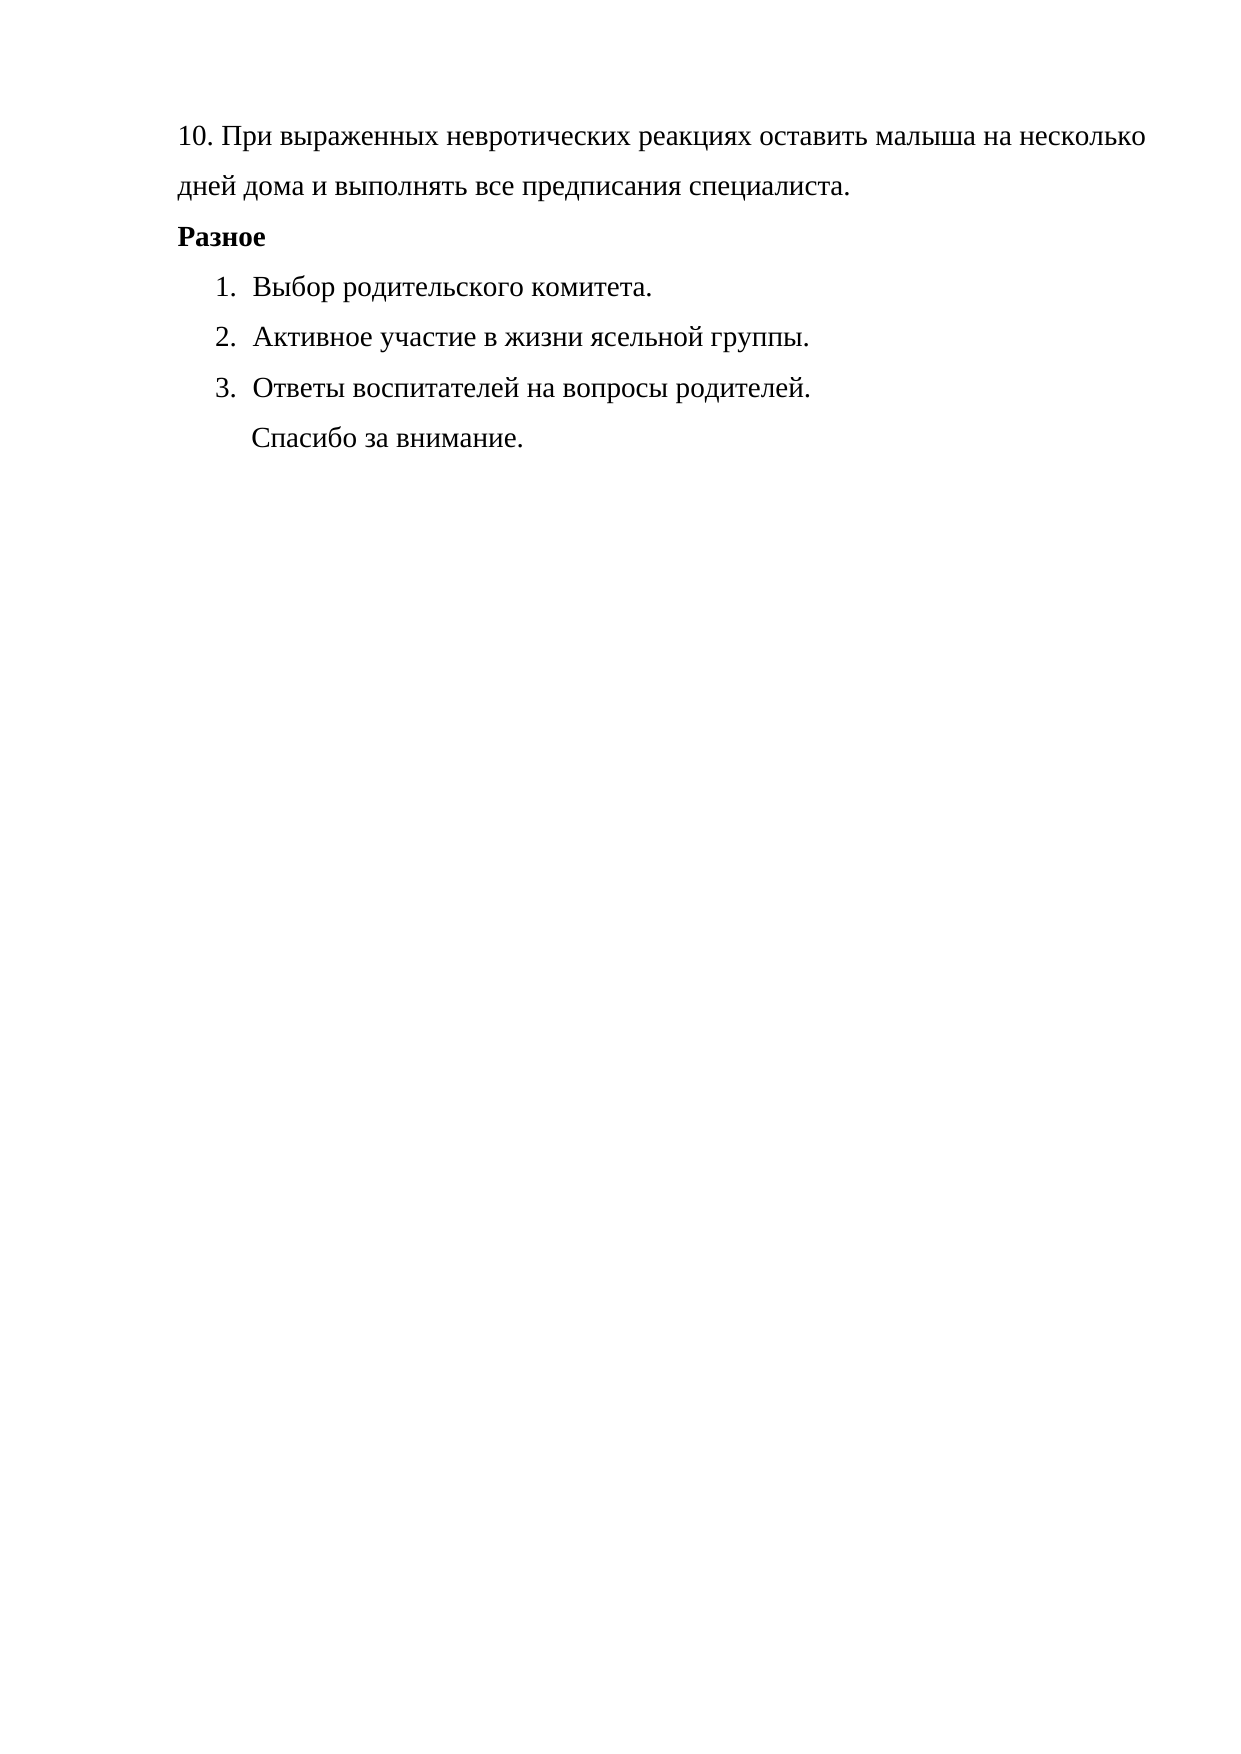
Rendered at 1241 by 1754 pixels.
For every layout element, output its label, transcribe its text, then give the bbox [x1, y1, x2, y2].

list Ответы воспитателей на вопросы родителей. [215, 370, 1152, 403]
list Активное участие в жизни ясельной группы. [215, 319, 1152, 353]
text Спасибо за внимание. [251, 420, 1169, 453]
text 10. При выраженных невротических реакциях оставить малыша на несколько дней дома и выполнять все предписания специалиста. [177, 118, 1169, 202]
text Разное [177, 219, 1169, 252]
list Выбор родительского комитета. [215, 269, 1152, 303]
